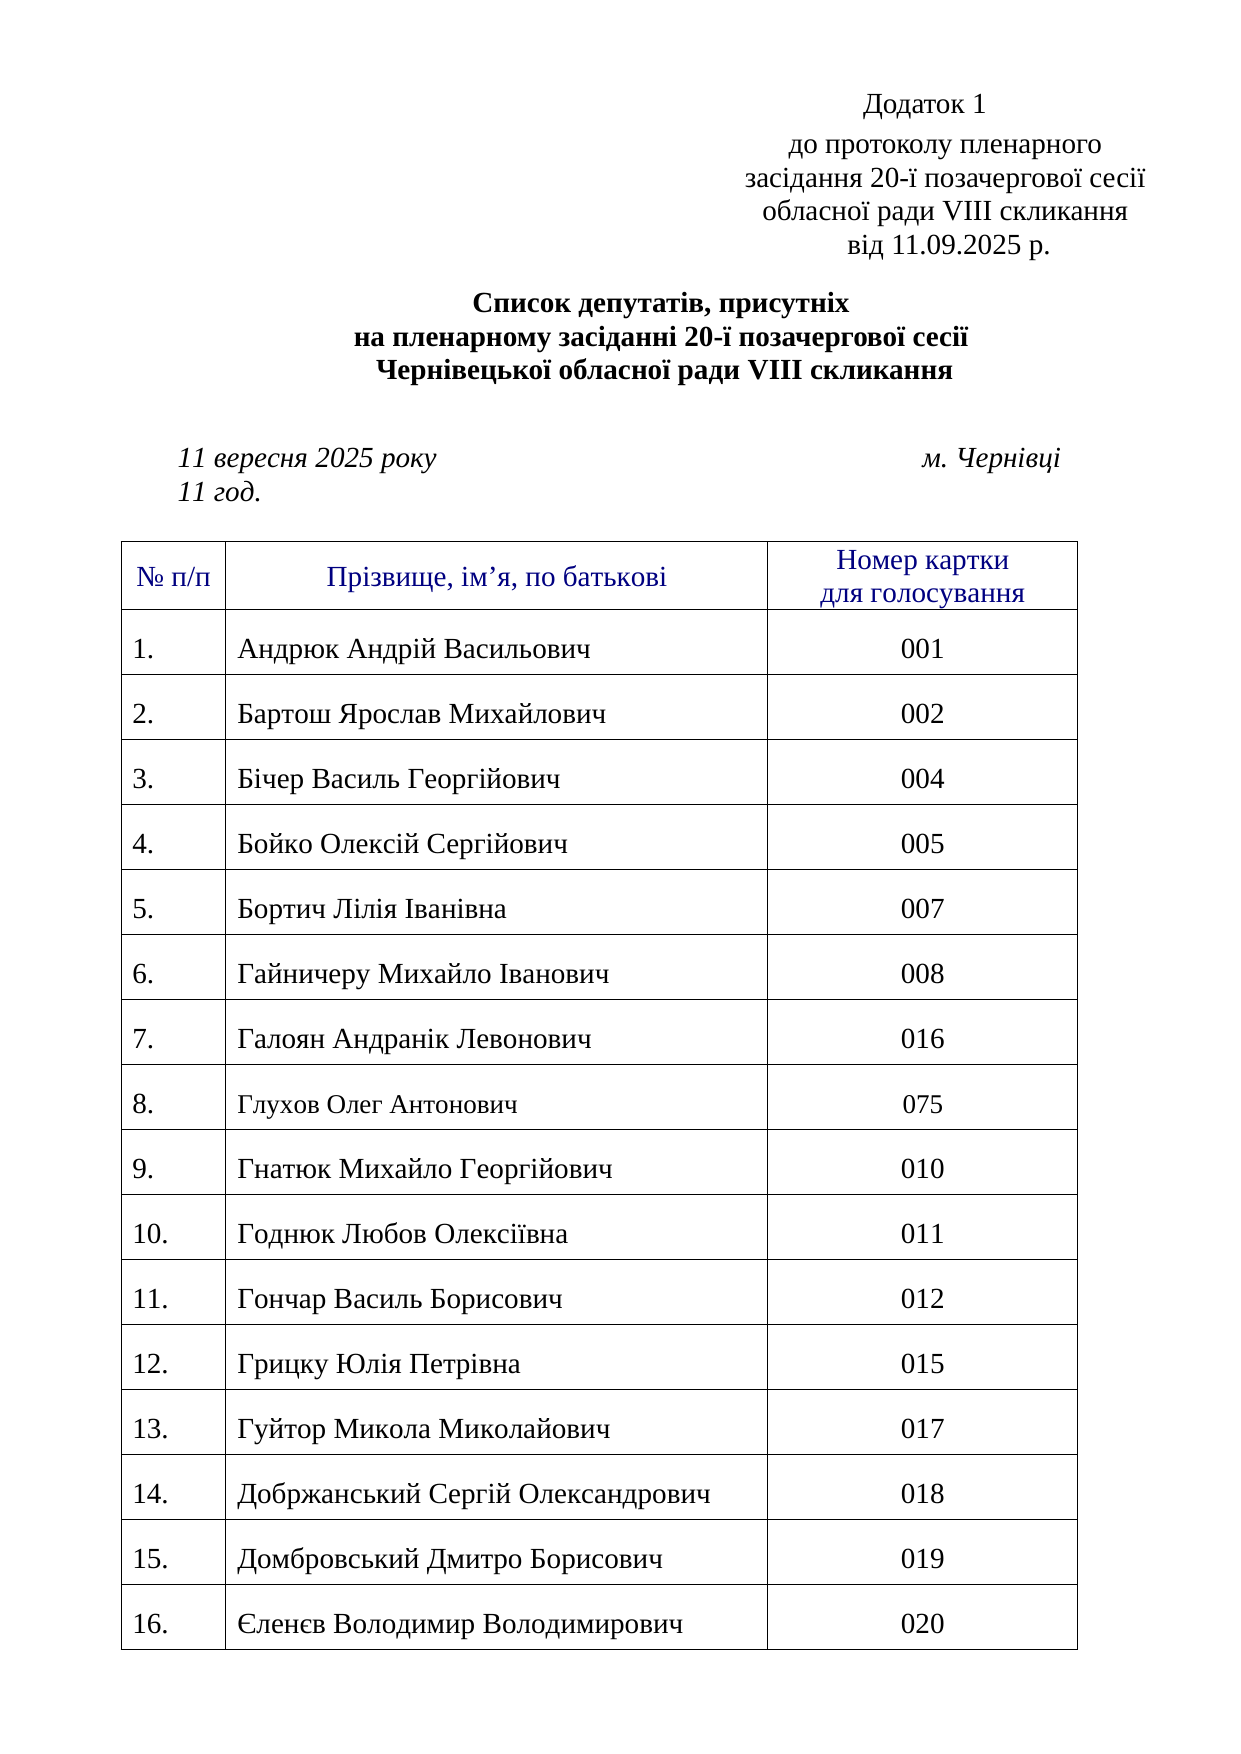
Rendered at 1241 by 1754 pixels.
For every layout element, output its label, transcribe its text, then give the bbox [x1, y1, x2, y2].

table_cell Бойко Олексій Сергійович [226, 805, 767, 869]
subtitle Список депутатів, присутніх на пленарному засіданні 20-ї позачергової сесії Чернівецької обласної ради VІIІ скликання [177, 285, 1152, 386]
table_cell [122, 1325, 225, 1389]
table_cell [122, 675, 225, 739]
table_cell [122, 1195, 225, 1259]
table_cell 012 [768, 1260, 1077, 1324]
text 11 вересня 2025 року м. Чернівці [177, 440, 1152, 474]
table_cell 015 [768, 1325, 1077, 1389]
table_cell 008 [768, 935, 1077, 999]
table_cell 017 [768, 1390, 1077, 1454]
table_header Прізвище, ім’я, по батькові [226, 542, 767, 609]
table_cell Годнюк Любов Олексіївна [226, 1195, 767, 1259]
table_cell [122, 1260, 225, 1324]
table_cell 016 [768, 1000, 1077, 1064]
table_cell Андрюк Андрій Васильович [226, 610, 767, 674]
table_cell Бартош Ярослав Михайлович [226, 675, 767, 739]
table_cell 020 [768, 1585, 1077, 1649]
table_cell 075 [768, 1065, 1077, 1129]
table_cell [122, 1455, 225, 1519]
table_cell 001 [768, 610, 1077, 674]
table_header № п/п [122, 542, 225, 609]
table_cell Гончар Василь Борисович [226, 1260, 767, 1324]
table_cell [122, 1585, 225, 1649]
table_cell 002 [768, 675, 1077, 739]
table_cell Галоян Андранік Левонович [226, 1000, 767, 1064]
table_cell Гуйтор Микола Миколайович [226, 1390, 767, 1454]
table_cell 018 [768, 1455, 1077, 1519]
table_cell [122, 1065, 225, 1129]
table_cell [122, 1130, 225, 1194]
subtitle Додаток 1 [812, 86, 1152, 120]
table_cell [122, 1000, 225, 1064]
table_cell Добржанський Сергій Олександрович [226, 1455, 767, 1519]
table_cell 005 [768, 805, 1077, 869]
table_cell [122, 870, 225, 934]
table_cell [122, 805, 225, 869]
table_cell Бортич Лілія Іванівна [226, 870, 767, 934]
text 11 год. [177, 474, 1152, 507]
table_cell [122, 1520, 225, 1584]
table_cell Домбровський Дмитро Борисович [226, 1520, 767, 1584]
table_cell [122, 610, 225, 674]
table_cell Бічер Василь Георгійович [226, 740, 767, 804]
table_cell 004 [768, 740, 1077, 804]
table_cell Глухов Олег Антонович [226, 1065, 767, 1129]
table_cell 007 [768, 870, 1077, 934]
table_cell 010 [768, 1130, 1077, 1194]
table_cell Єленєв Володимир Володимирович [226, 1585, 767, 1649]
table_header Номер картки для голосування [768, 542, 1077, 609]
subtitle до протоколу пленарного засідання 20-ї позачергової сесії обласної ради VІIІ скликання від 11.09.2025 р. [738, 126, 1152, 260]
table_cell [122, 935, 225, 999]
table_cell 019 [768, 1520, 1077, 1584]
table_cell [122, 1390, 225, 1454]
table_cell Гнатюк Михайло Георгійович [226, 1130, 767, 1194]
table_cell Грицку Юлія Петрівна [226, 1325, 767, 1389]
table_cell [122, 740, 225, 804]
table_cell Гайничеру Михайло Іванович [226, 935, 767, 999]
table_cell 011 [768, 1195, 1077, 1259]
